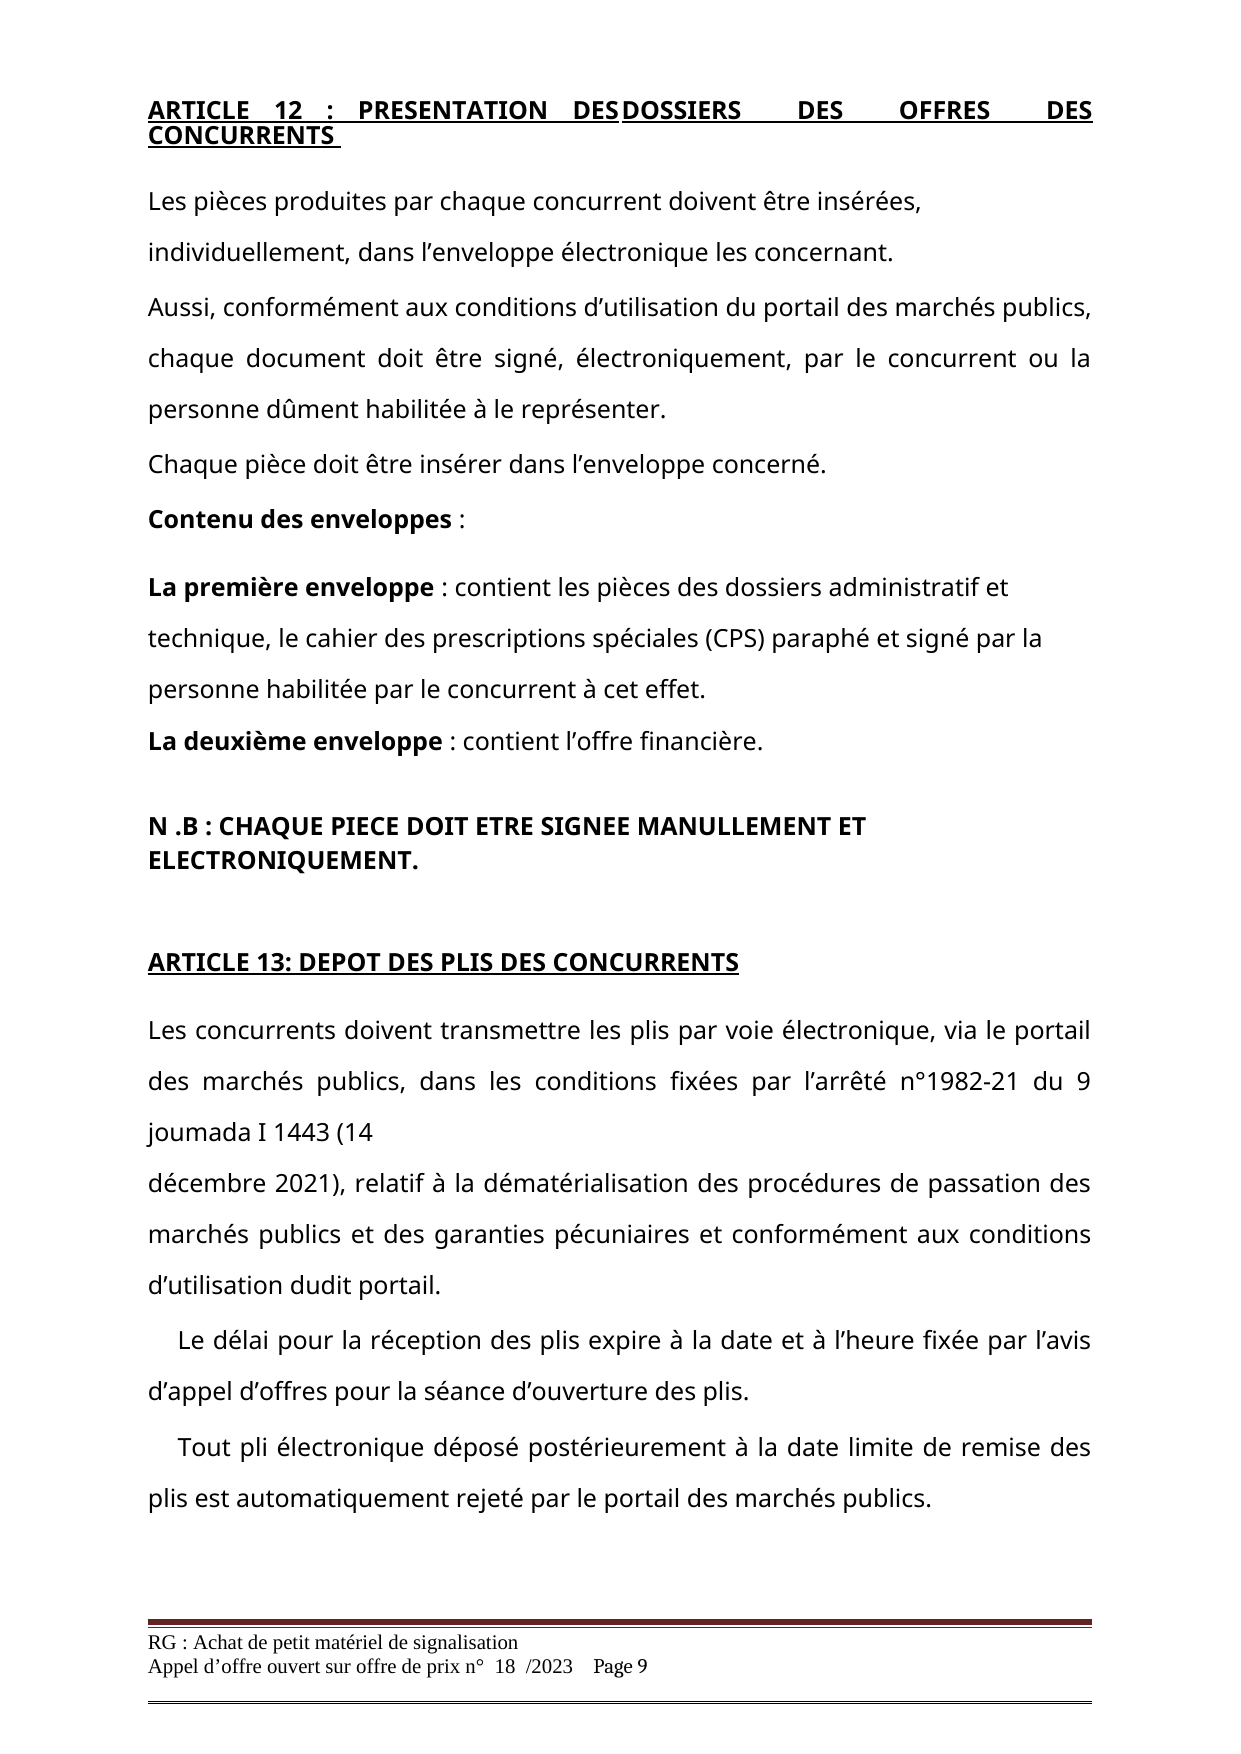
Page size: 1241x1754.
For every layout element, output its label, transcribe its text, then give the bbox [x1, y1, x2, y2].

text Aussi, conformément aux conditions d’utilisation du portail des marchés publics, chaque document doit être signé, électroniquement, par le concurrent ou la personne dûment habilitée à le représenter. [148, 289, 1092, 426]
text La deuxième enveloppe : contient l’offre financière. [148, 723, 1092, 757]
text Tout pli électronique déposé postérieurement à la date limite de remise des plis est automatiquement rejeté par le portail des marchés publics. [148, 1429, 1092, 1514]
text Les concurrents doivent transmettre les plis par voie électronique, via le portail des marchés publics, dans les conditions fixées par l’arrêté n°1982-21 du 9 joumada I 1443 (14 [148, 1013, 1092, 1149]
text N .B : CHAQUE PIECE DOIT ETRE SIGNEE MANULLEMENT ET ELECTRONIQUEMENT. [148, 808, 1092, 876]
text Le délai pour la réception des plis expire à la date et à l’heure fixée par l’avis d’appel d’offres pour la séance d’ouverture des plis. [148, 1323, 1092, 1408]
text ARTICLE 12 : PRESENTATION DES DOSSIERS DES OFFRES DES CONCURRENTS [148, 99, 1092, 149]
text décembre 2021), relatif à la dématérialisation des procédures de passation des marchés publics et des garanties pécuniaires et conformément aux conditions d’utilisation dudit portail. [148, 1166, 1092, 1302]
text Les pièces produites par chaque concurrent doivent être insérées, individuellement, dans l’enveloppe électronique les concernant. [148, 183, 1092, 268]
text La première enveloppe : contient les pièces des dossiers administratif et technique, le cahier des prescriptions spéciales (CPS) paraphé et signé par la personne habilitée par le concurrent à cet effet. [148, 570, 1092, 706]
text Contenu des enveloppes : [148, 502, 1092, 536]
text Chaque pièce doit être insérer dans l’enveloppe concerné. [148, 447, 1092, 481]
text ARTICLE 13: DEPOT DES PLIS DES CONCURRENTS [148, 944, 1092, 978]
